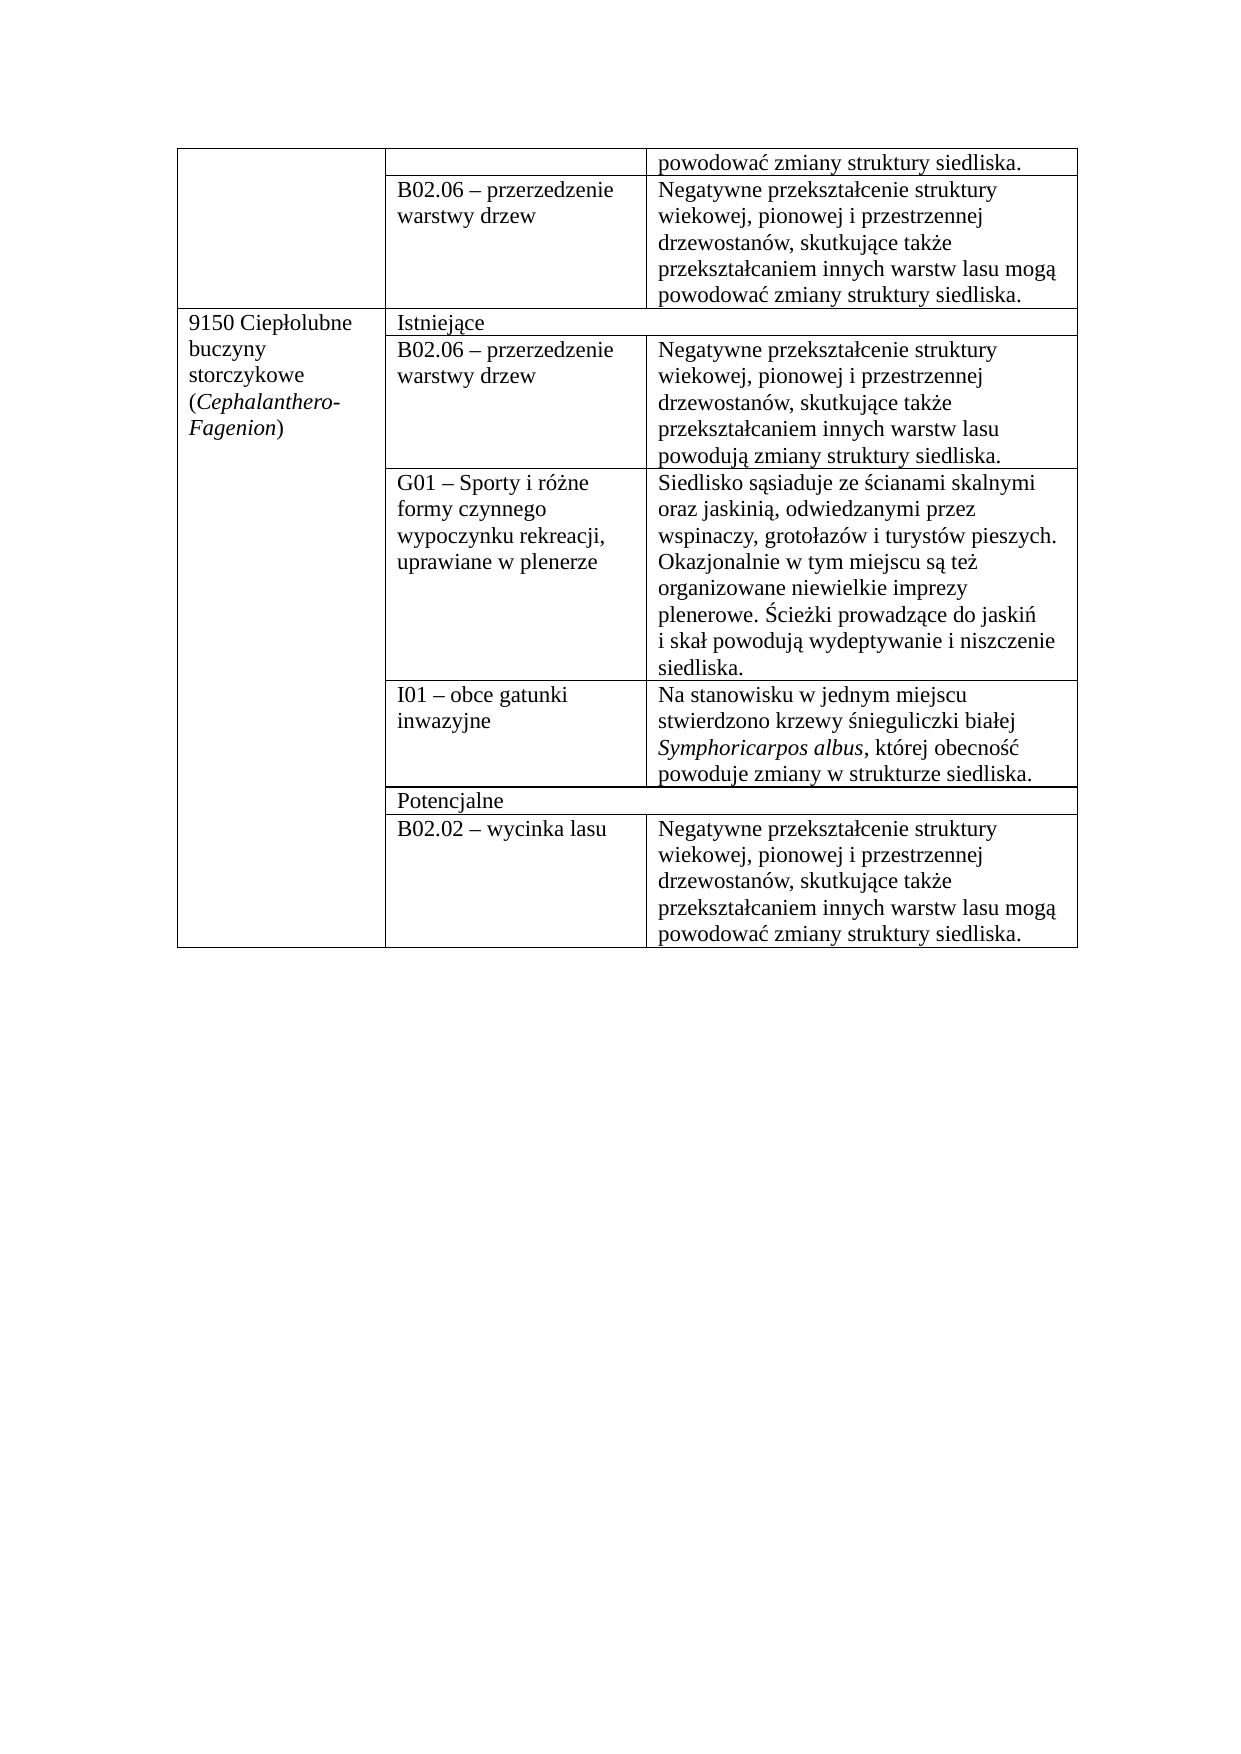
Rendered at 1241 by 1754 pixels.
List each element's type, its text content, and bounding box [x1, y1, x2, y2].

table_cell B02.02 – wycinka lasu [386, 815, 646, 947]
table_cell Siedlisko sąsiaduje ze ścianami skalnymi oraz jaskinią, odwiedzanymi przez wspinaczy, grotołazów i turystów pieszych. Okazjonalnie w tym miejscu są też organizowane niewielkie imprezy plenerowe. Ścieżki prowadzące do jaskiń i skał powodują wydeptywanie i niszczenie siedliska. [647, 469, 1077, 680]
table_cell G01 – Sporty i różne formy czynnego wypoczynku rekreacji, uprawiane w plenerze [386, 469, 646, 680]
table_cell Negatywne przekształcenie struktury wiekowej, pionowej i przestrzennej drzewostanów, skutkujące także przekształcaniem innych warstw lasu powodują zmiany struktury siedliska. [647, 336, 1077, 468]
table_cell Na stanowisku w jednym miejscu stwierdzono krzewy śnieguliczki białej Symphoricarpos albus, której obecność powoduje zmiany w strukturze siedliska. [647, 681, 1077, 786]
table_cell 9150 Ciepłolubne buczyny storczykowe (Cephalanthero-Fagenion) [178, 309, 385, 947]
table_cell B02.06 – przerzedzenie warstwy drzew [386, 336, 646, 468]
table_cell Potencjalne [386, 788, 1077, 814]
table_cell Istniejące [386, 309, 1077, 335]
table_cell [386, 149, 646, 175]
table_cell I01 – obce gatunki inwazyjne [386, 681, 646, 786]
table_cell B02.06 – przerzedzenie warstwy drzew [386, 176, 646, 308]
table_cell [647, 149, 1077, 175]
